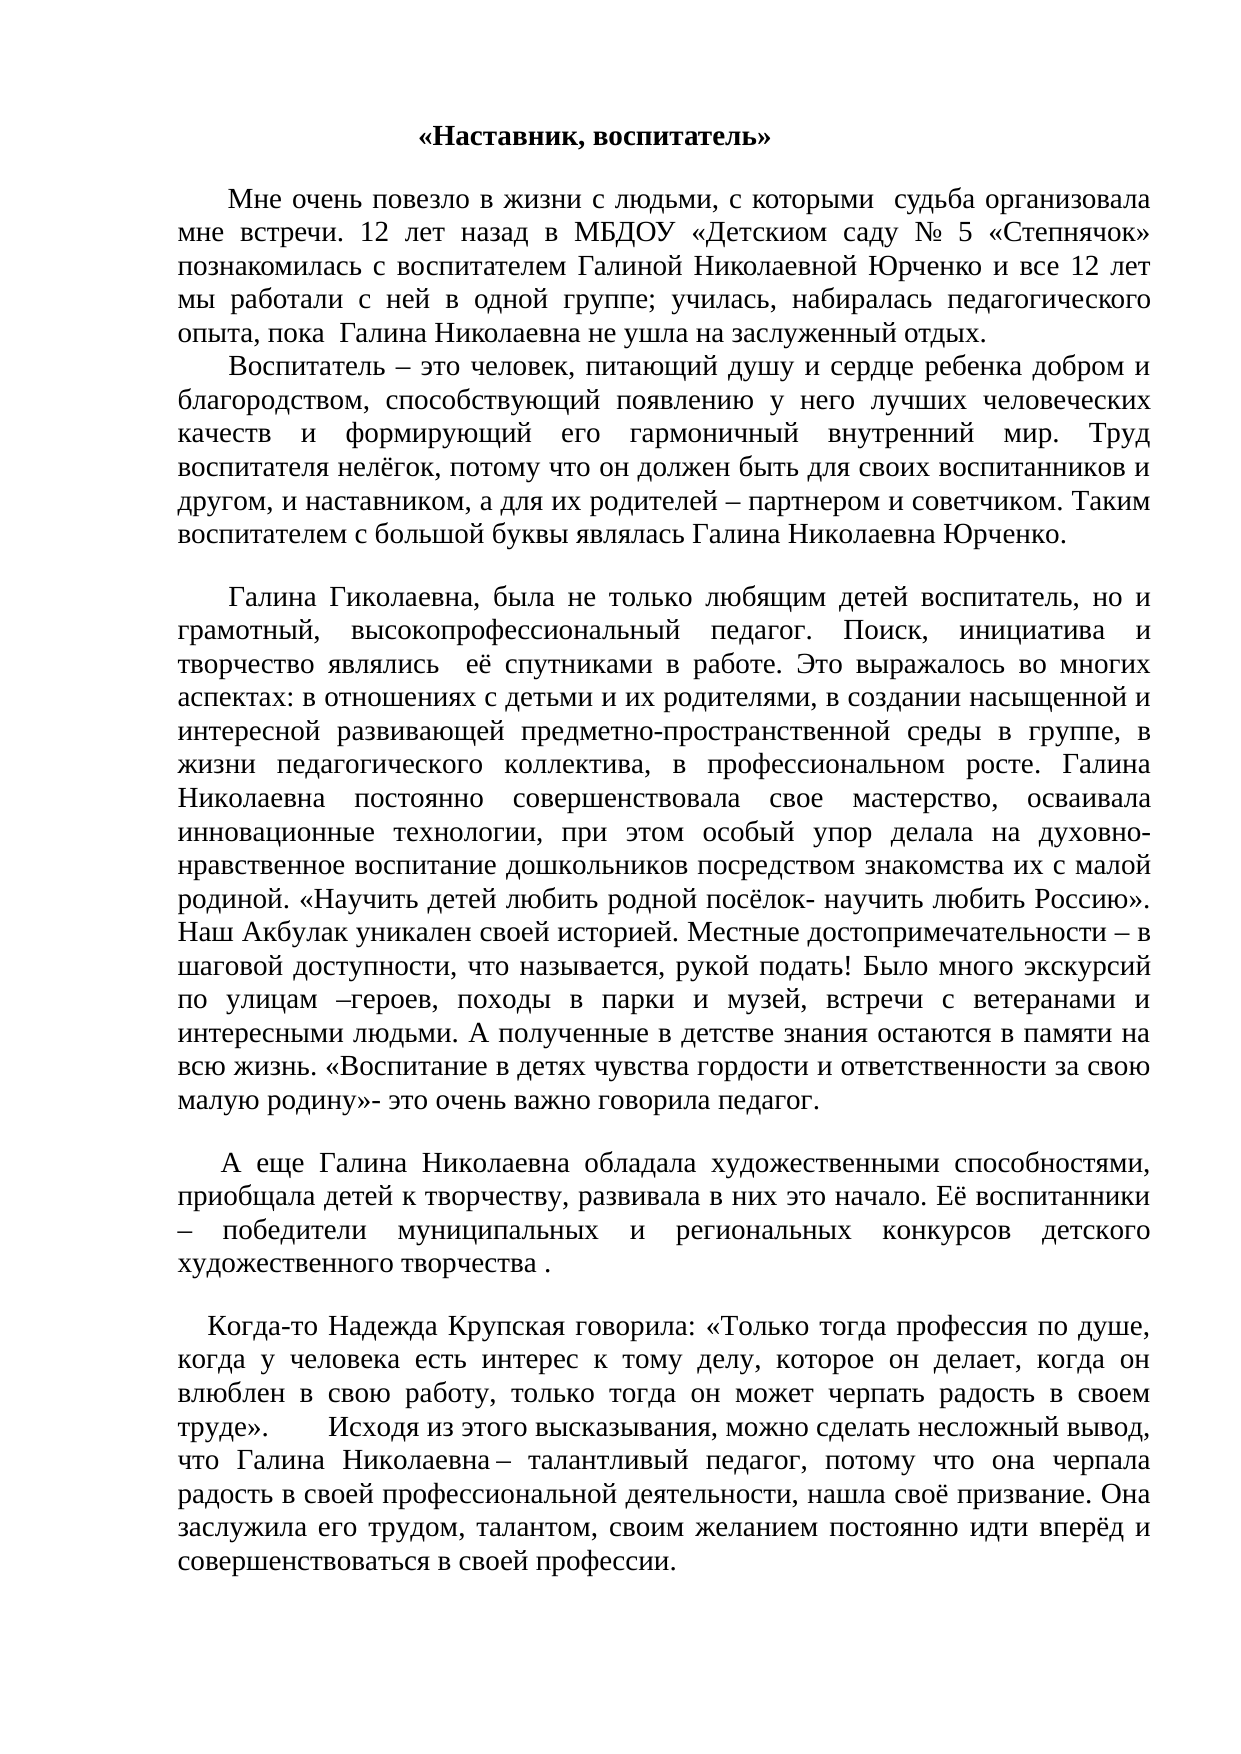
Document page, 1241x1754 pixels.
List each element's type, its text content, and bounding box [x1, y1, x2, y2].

text Галина Гиколаевна, была не только любящим детей воспитатель, но и грамотный, высокопрофессиональный педагог. Поиск, инициатива и творчество являлись её спутниками в работе. Это выражалось во многих аспектах: в отношениях с детьми и их родителями, в создании насыщенной и интересной развивающей предметно-пространственной среды в группе, в жизни педагогического коллектива, в профессиональном росте. Галина Николаевна постоянно совершенствовала свое мастерство, осваивала инновационные технологии, при этом особый упор делала на духовно-нравственное воспитание дошкольников посредством знакомства их с малой родиной. «Научить детей любить родной посёлок- научить любить Россию». Наш Акбулак уникален своей историей. Местные достопримечательности – в шаговой доступности, что называется, рукой подать! Было много экскурсий по улицам –героев, походы в парки и музей, встречи с ветеранами и интересными людьми. А полученные в детстве знания остаются в памяти на всю жизнь. «Воспитание в детях чувства гордости и ответственности за свою малую родину»- это очень важно говорила педагог. [177, 579, 1152, 1116]
text Воспитатель – это человек, питающий душу и сердце ребенка добром и благородством, способствующий появлению у него лучших человеческих качеств и формирующий его гармоничный внутренний мир. Труд воспитателя нелёгок, потому что он должен быть для своих воспитанников и другом, и наставником, а для их родителей – партнером и советчиком. Таким воспитателем с большой буквы являлась Галина Николаевна Юрченко. [177, 348, 1152, 550]
text «Наставник, воспитатель» [177, 118, 1152, 152]
text Мне очень повезло в жизни с людьми, с которыми судьба организовала мне встречи. 12 лет назад в МБДОУ «Детскиом саду № 5 «Степнячок» познакомилась с воспитателем Галиной Николаевной Юрченко и все 12 лет мы работали с ней в одной группе; училась, набиралась педагогического опыта, пока Галина Николаевна не ушла на заслуженный отдых. [177, 181, 1152, 348]
text А еще Галина Николаевна обладала художественными способностями, приобщала детей к творчеству, развивала в них это начало. Её воспитанники – победители муниципальных и региональных конкурсов детского художественного творчества . [177, 1145, 1152, 1279]
text Когда-то Надежда Крупская говорила: «Только тогда профессия по душе, когда у человека есть интерес к тому делу, которое он делает, когда он влюблен в свою работу, только тогда он может черпать радость в своем труде». Исходя из этого высказывания, можно сделать несложный вывод, что Галина Николаевна – талантливый педагог, потому что она черпала радость в своей профессиональной деятельности, нашла своё призвание. Она заслужила его трудом, талантом, своим желанием постоянно идти вперёд и совершенствоваться в своей профессии. [177, 1308, 1152, 1576]
